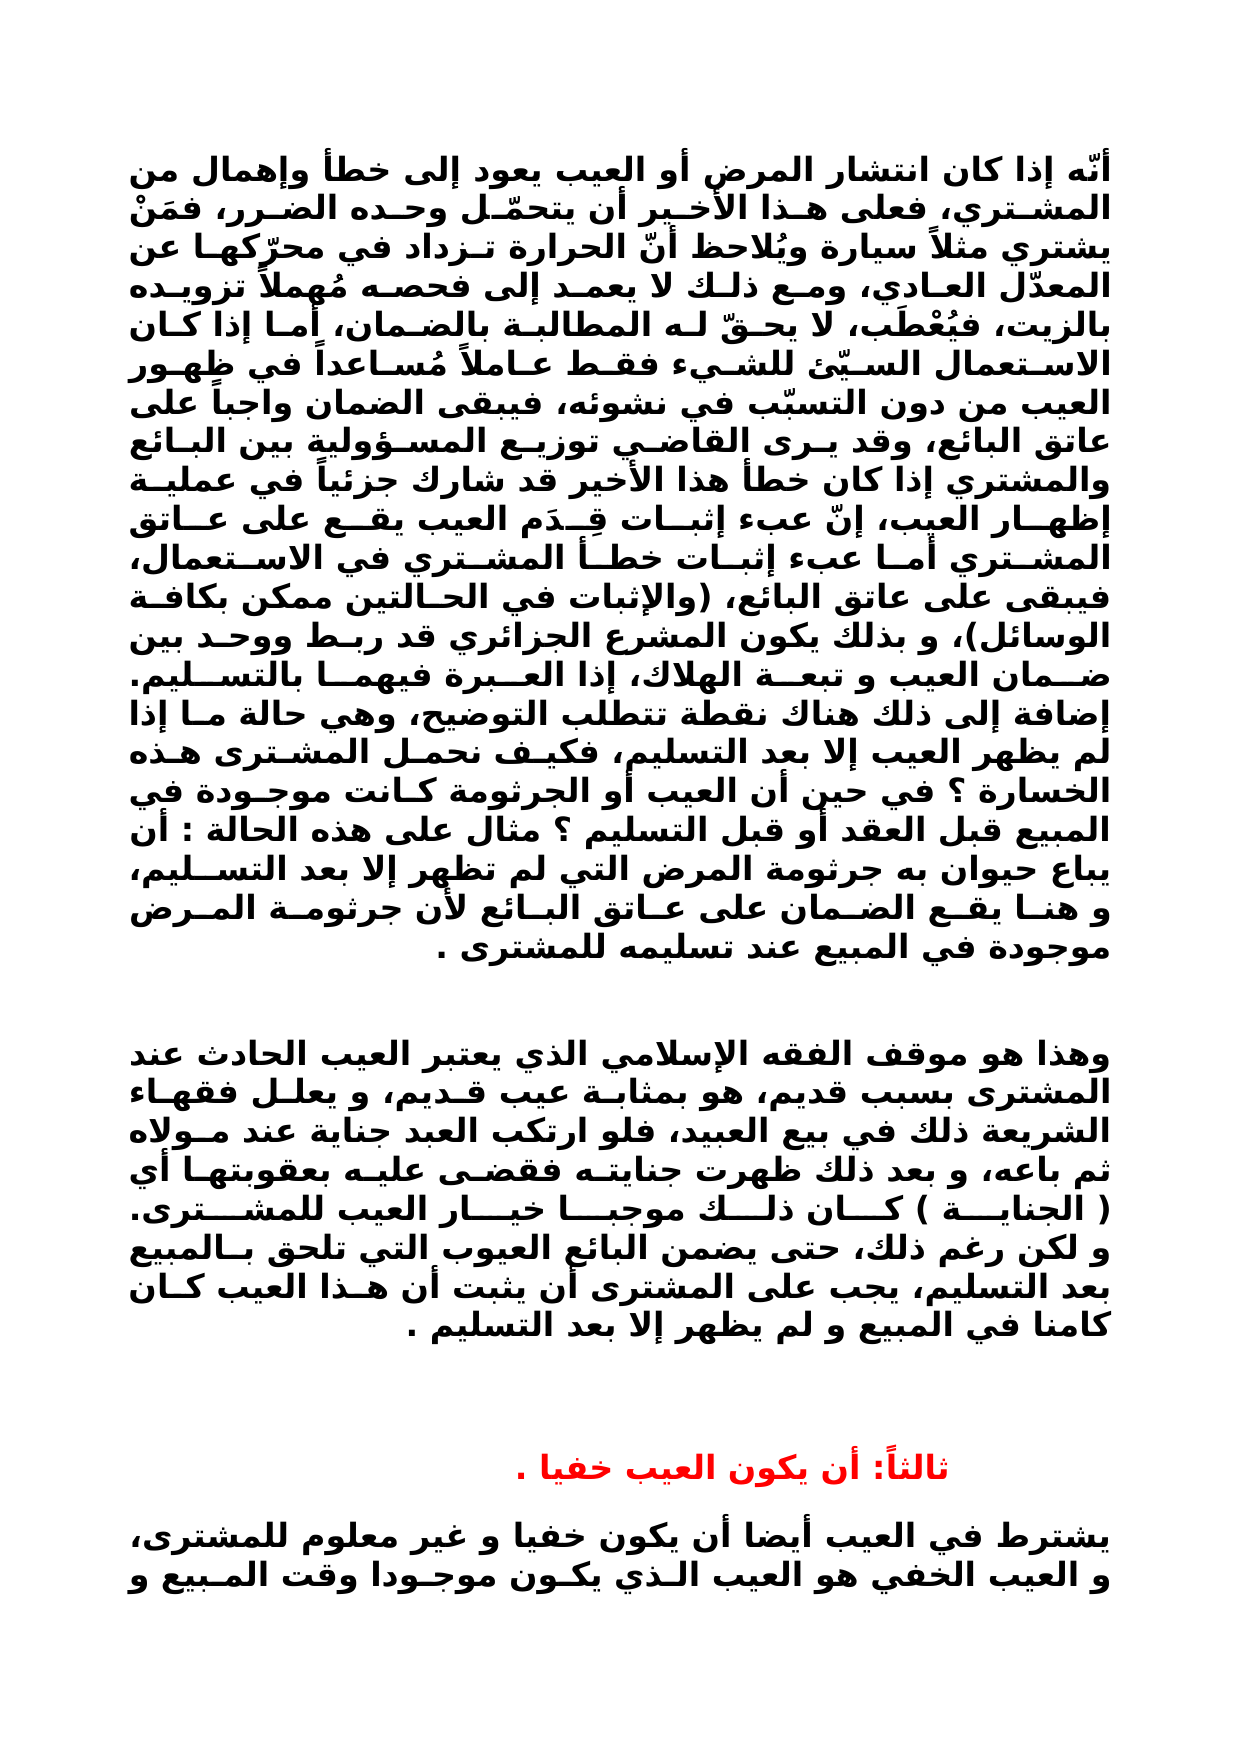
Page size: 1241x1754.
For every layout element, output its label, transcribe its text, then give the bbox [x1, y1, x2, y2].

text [128, 1517, 1112, 1594]
text وهذا هو موقف الفقه الإسلامي الذي يعتبر العيب الحادث عند المشترى بسبب قديم، هو بمثابة عيب قديم، و يعلل فقهاء الشريعة ذلك في بيع العبيد، فلو ارتكب العبد جناية عند مولاه ثم باعه، و بعد ذلك ظهرت جنايته فقضى عليه بعقوبتها أي ( الجناية ) كان ذلك موجبا خيار العيب للمشترى. و لكن رغم ذلك، حتى يضمن البائع العيوب التي تلحق بالمبيع بعد التسليم، يجب على المشترى أن يثبت أن هذا العيب كان كامنا في المبيع و لم يظهر إلا بعد التسليم . [128, 995, 1112, 1345]
text ثالثاً: أن يكون العيب خفيا . [128, 1448, 1112, 1487]
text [128, 150, 1112, 966]
